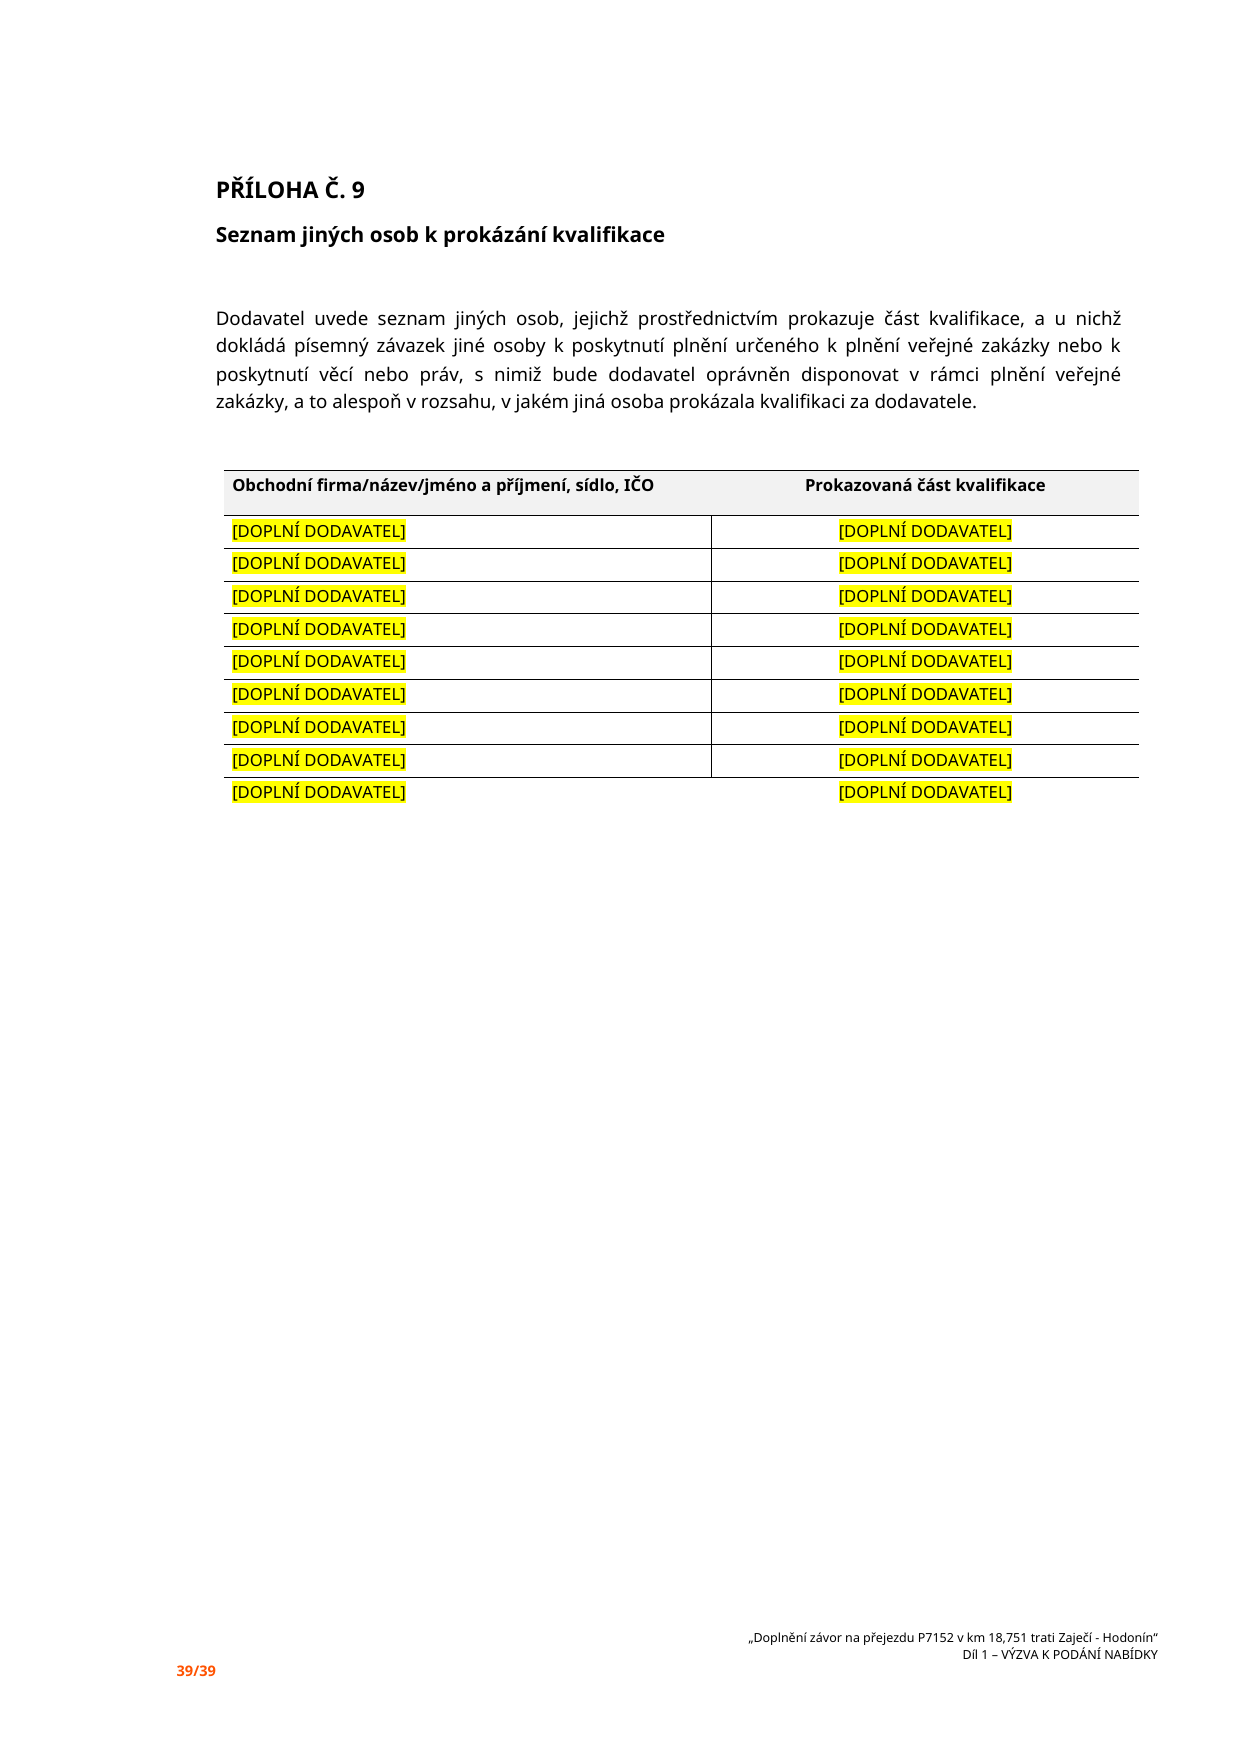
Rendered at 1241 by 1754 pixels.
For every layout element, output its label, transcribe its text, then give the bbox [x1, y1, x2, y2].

table_cell [DOPLNÍ DODAVATEL] [224, 713, 711, 744]
table_cell [DOPLNÍ DODAVATEL] [712, 745, 1139, 777]
table_cell [DOPLNÍ DODAVATEL] [712, 549, 1139, 581]
text Seznam jiných osob k prokázání kvalifikace [216, 221, 1122, 249]
text Dodavatel uvede seznam jiných osob, jejichž prostřednictvím prokazuje část kvalifikace, a u nichž dokládá písemný závazek jiné osoby k poskytnutí plnění určeného k plnění veřejné zakázky nebo k poskytnutí věcí nebo práv, s nimiž bude dodavatel oprávněn disponovat v rámci plnění veřejné zakázky, a to alespoň v rozsahu, v jakém jiná osoba prokázala kvalifikaci za dodavatele. [216, 305, 1122, 414]
table_cell [DOPLNÍ DODAVATEL] [224, 516, 711, 548]
table_cell [DOPLNÍ DODAVATEL] [224, 549, 711, 581]
table_cell [DOPLNÍ DODAVATEL] [712, 614, 1139, 646]
table_cell [DOPLNÍ DODAVATEL] [712, 713, 1139, 744]
table_cell [DOPLNÍ DODAVATEL] [712, 582, 1139, 613]
table_cell [DOPLNÍ DODAVATEL] [712, 516, 1139, 548]
table_header Obchodní firma/název/jméno a příjmení, sídlo, IČO [224, 471, 711, 515]
text Příloha č. 9 [216, 174, 1122, 205]
table_cell [DOPLNÍ DODAVATEL] [224, 680, 711, 711]
table_cell [DOPLNÍ DODAVATEL] [712, 680, 1139, 711]
table_header Prokazovaná část kvalifikace [711, 471, 1139, 515]
table_cell [DOPLNÍ DODAVATEL] [224, 614, 711, 646]
table_cell [DOPLNÍ DODAVATEL] [224, 778, 711, 809]
table_cell [DOPLNÍ DODAVATEL] [711, 778, 1139, 809]
table_cell [DOPLNÍ DODAVATEL] [224, 582, 711, 613]
table_cell [DOPLNÍ DODAVATEL] [224, 745, 711, 777]
table_cell [DOPLNÍ DODAVATEL] [712, 647, 1139, 679]
table_cell [DOPLNÍ DODAVATEL] [224, 647, 711, 679]
